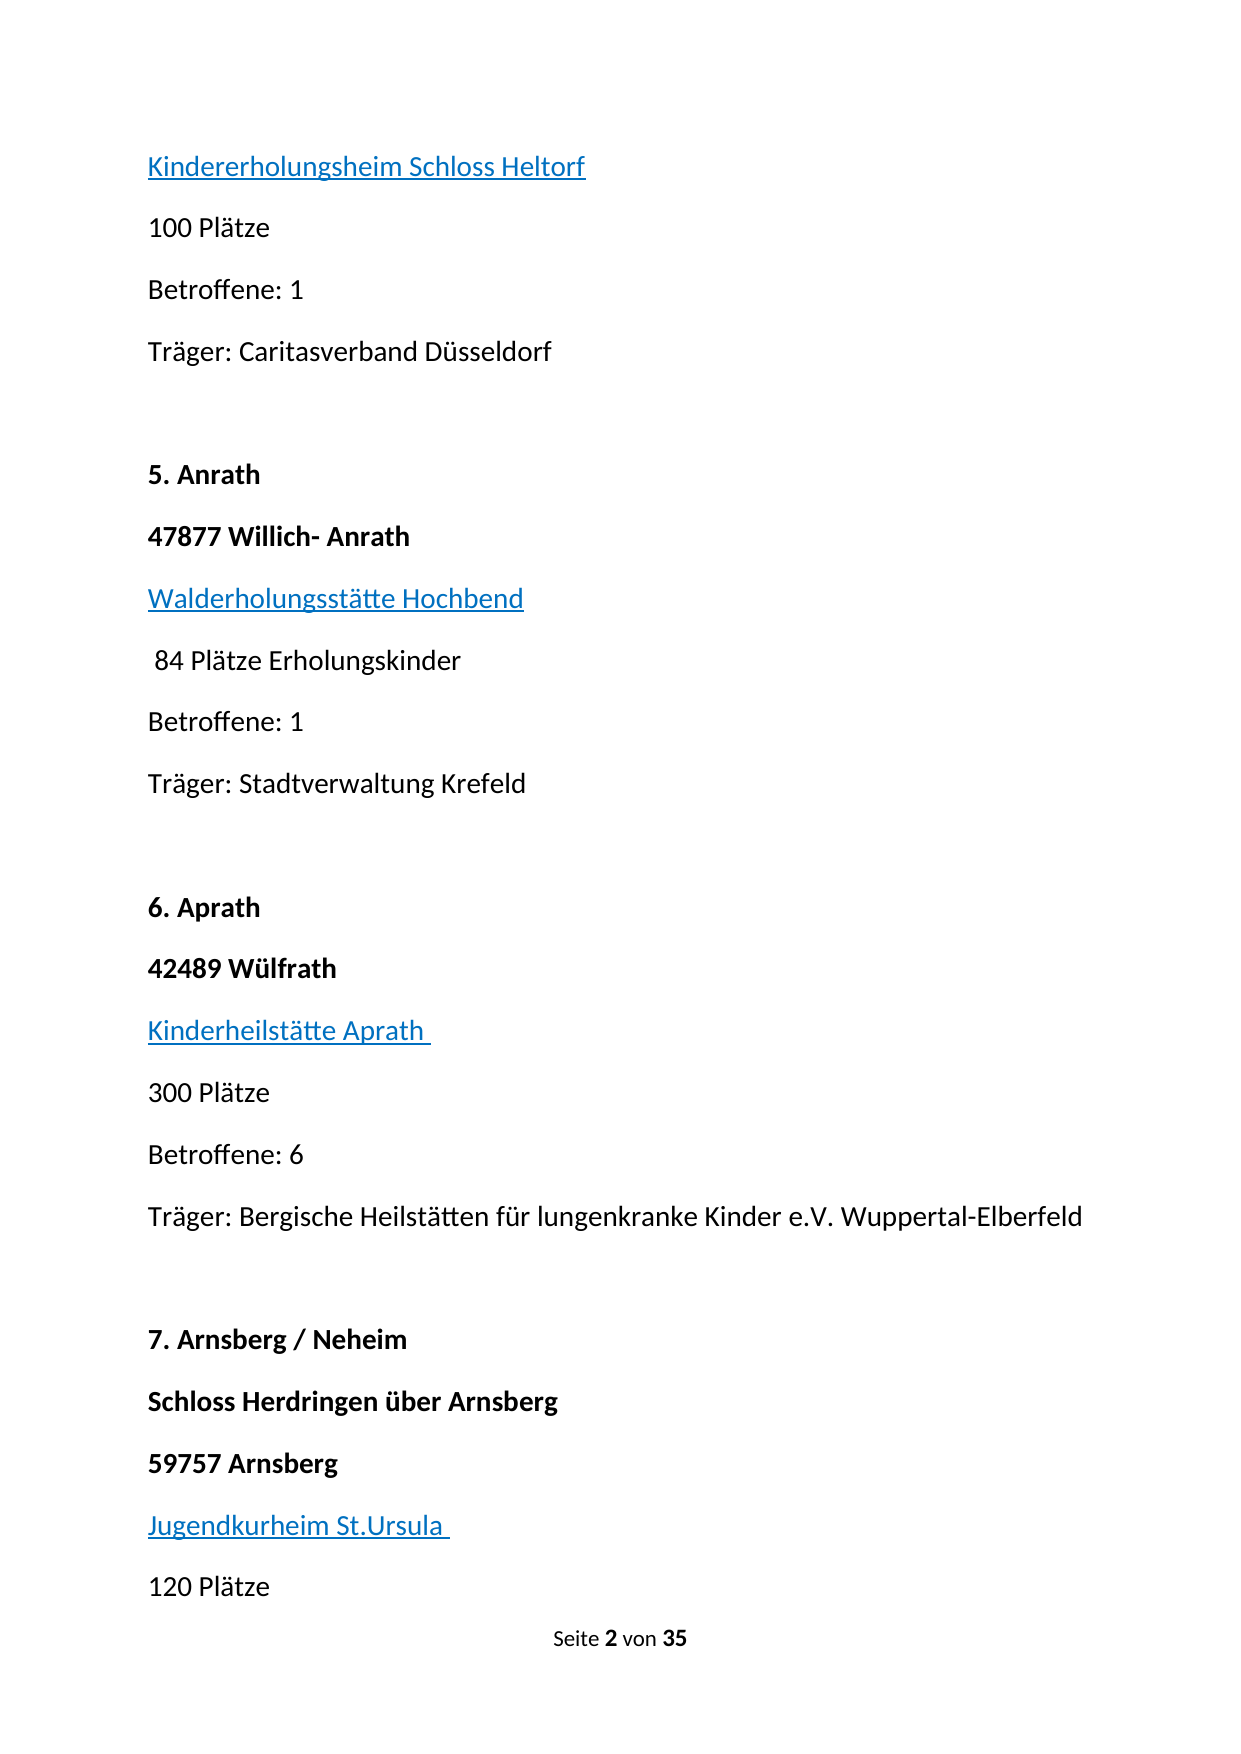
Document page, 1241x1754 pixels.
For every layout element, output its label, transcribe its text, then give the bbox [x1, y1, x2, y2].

text Träger: Caritasverband Düsseldorf [148, 333, 1093, 368]
text Walderholungsstätte Hochbend [148, 580, 1093, 616]
text 6. Aprath [148, 889, 1093, 924]
text 100 Plätze [148, 209, 1093, 245]
text 120 Plätze [148, 1568, 1093, 1604]
text Träger: Stadtverwaltung Krefeld [148, 765, 1093, 801]
text Träger: Bergische Heilstätten für lungenkranke Kinder e.V. Wuppertal-Elberfeld [148, 1198, 1093, 1233]
text Schloss Herdringen über Arnsberg [148, 1383, 1093, 1419]
text 47877 Willich- Anrath [148, 518, 1093, 554]
text Jugendkurheim St.Ursula [148, 1507, 1093, 1542]
text 84 Plätze Erholungskinder [148, 642, 1093, 677]
text 300 Plätze [148, 1074, 1093, 1110]
text 7. Arnsberg / Neheim [148, 1321, 1093, 1357]
text Kindererholungsheim Schloss Heltorf [148, 148, 1093, 183]
text 59757 Arnsberg [148, 1445, 1093, 1480]
text 5. Anrath [148, 456, 1093, 492]
text Betroffene: 1 [148, 703, 1093, 739]
text Kinderheilstätte Aprath [148, 1012, 1093, 1048]
text Betroffene: 6 [148, 1136, 1093, 1172]
text Betroffene: 1 [148, 271, 1093, 307]
text 42489 Wülfrath [148, 951, 1093, 986]
